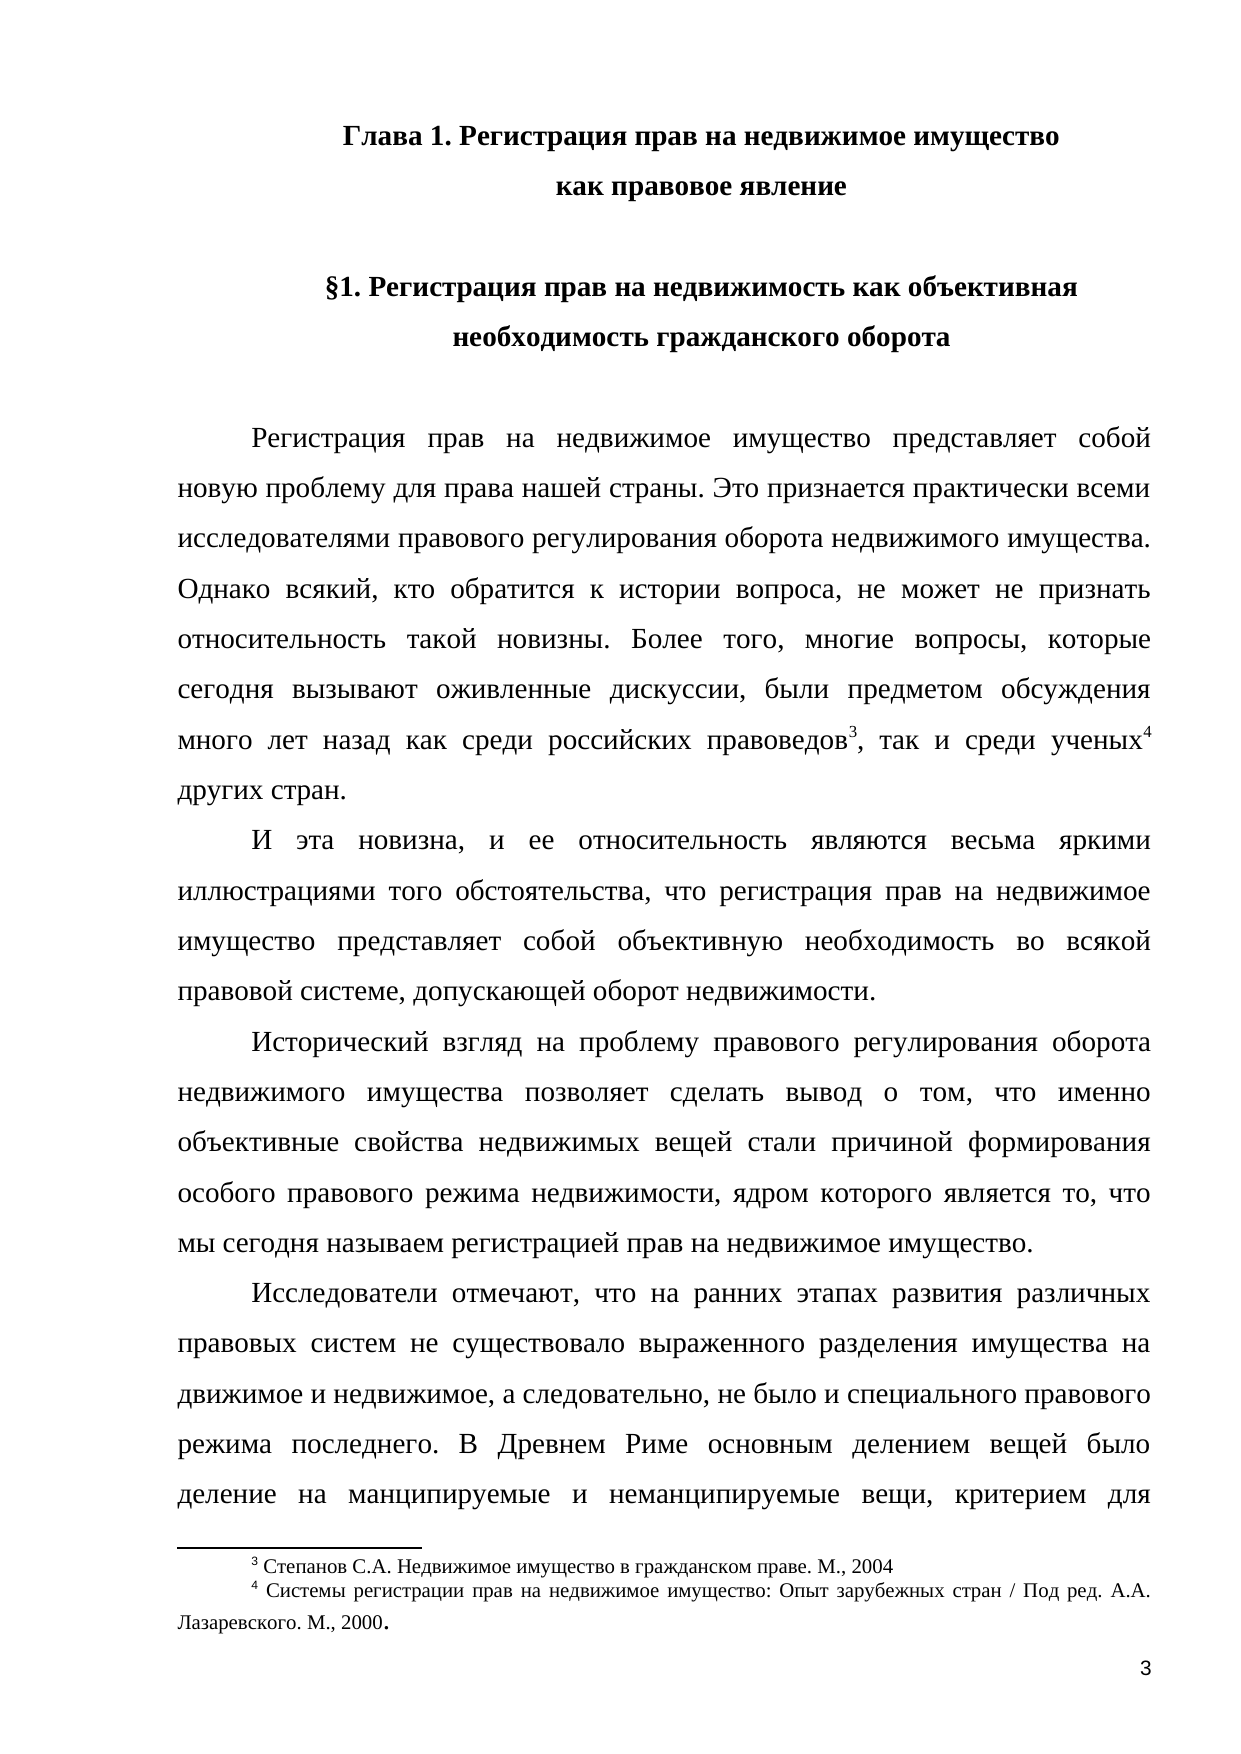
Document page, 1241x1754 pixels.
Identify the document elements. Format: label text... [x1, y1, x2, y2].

text Исторический взгляд на проблему правового регулирования оборота недвижимого имущества позволяет сделать вывод о том, что именно объективные свойства недвижимых вещей стали причиной формирования особого правового режима недвижимости, ядром которого является то, что мы сегодня называем регистрацией прав на недвижимое имущество. [177, 1024, 1152, 1258]
text Регистрация прав на недвижимое имущество представляет собой новую проблему для права нашей страны. Это признается практически всеми исследователями правового регулирования оборота недвижимого имущества. Однако всякий, кто обратится к истории вопроса, не может не признать относительность такой новизны. Более того, многие вопросы, которые сегодня вызывают оживленные дискуссии, были предметом обсуждения много лет назад как среди российских правоведов, так и среди ученых других стран. [177, 420, 1152, 806]
text §1. Регистрация прав на недвижимость как объективная необходимость гражданского оборота [251, 269, 1152, 353]
text И эта новизна, и ее относительность являются весьма яркими иллюстрациями того обстоятельства, что регистрация прав на недвижимое имущество представляет собой объективную необходимость во всякой правовой системе, допускающей оборот недвижимости. [177, 822, 1152, 1007]
subtitle Глава 1. Регистрация прав на недвижимое имущество как правовое явление [251, 118, 1152, 202]
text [177, 1275, 1152, 1510]
